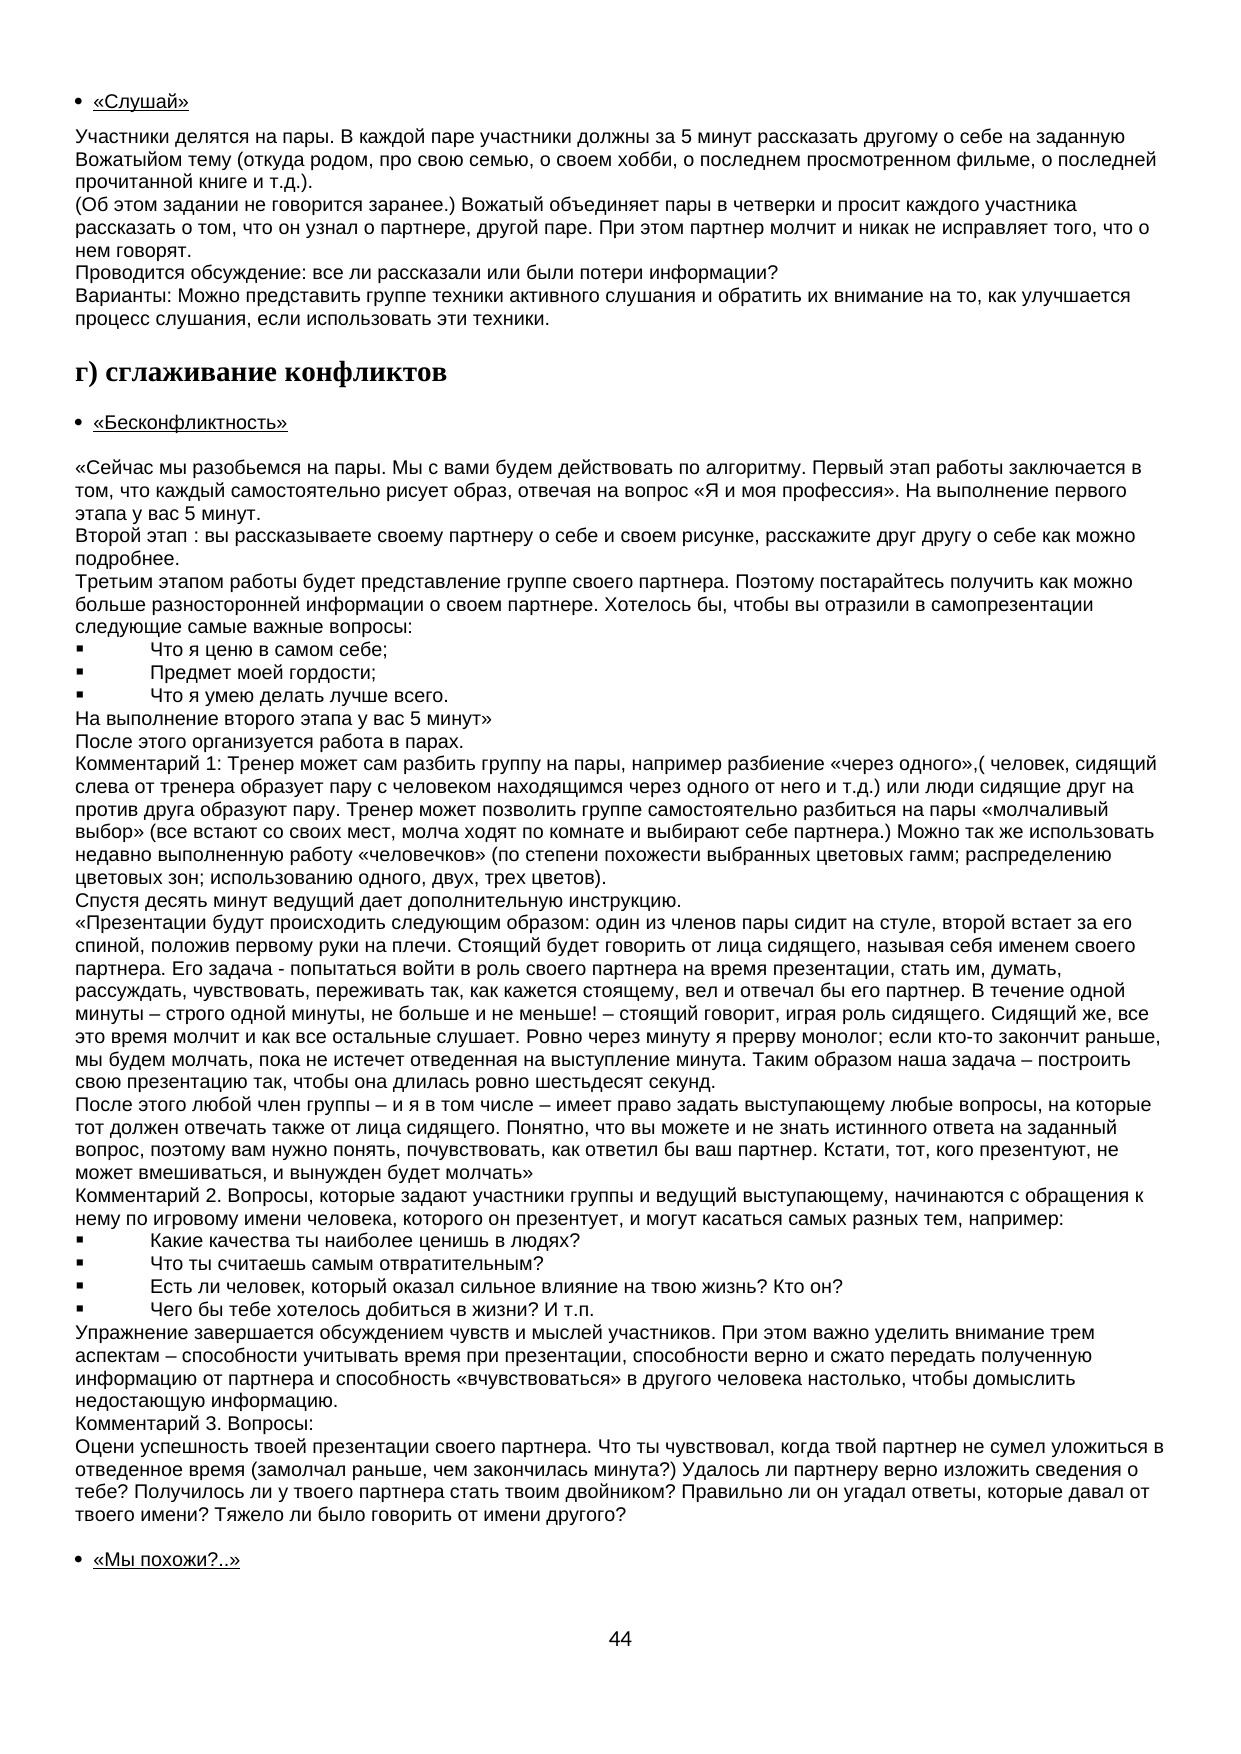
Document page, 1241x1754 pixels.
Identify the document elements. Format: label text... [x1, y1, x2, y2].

text Комментарий 3. Вопросы: [75, 1412, 1165, 1435]
text После этого любой член группы – и я в том числе – имеет право задать выступающему любые вопросы, на которые тот должен отвечать также от лица сидящего. Понятно, что вы можете и не знать истинного ответа на заданный вопрос, поэтому вам нужно понять, почувствовать, как ответил бы ваш партнер. Кстати, тот, кого презентуют, не может вмешиваться, и вынужден будет молчать» [75, 1093, 1165, 1184]
list г) сглаживание конфликтов [75, 354, 1165, 388]
list Есть ли человек, который оказал сильное влияние на твою жизнь? Кто он? [75, 1275, 1165, 1298]
text Спустя десять минут ведущий дает дополнительную инструкцию. [75, 888, 1165, 911]
list Что я умею делать лучше всего. [75, 684, 1165, 707]
text (Об этом задании не говорится заранее.) Вожатый объединяет пары в четверки и просит каждого участника рассказать о том, что он узнал о партнере, другой паре. При этом партнер молчит и никак не исправляет того, что о нем говорят. [75, 193, 1165, 261]
list «Бесконфликтность» [75, 411, 1165, 433]
list Какие качества ты наиболее ценишь в людях? [75, 1229, 1165, 1252]
text Участники делятся на пары. В каждой паре участники должны за 5 минут рассказать другому о себе на заданную Вожатыйом тему (откуда родом, про свою семью, о своем хобби, о последнем просмотренном фильме, о последней прочитанной книге и т.д.). [75, 125, 1165, 193]
text Проводится обсуждение: все ли рассказали или были потери информации? [75, 261, 1165, 284]
list «Слушай» [75, 75, 1165, 112]
list Что ты считаешь самым отвратительным? [75, 1252, 1165, 1275]
text «Презентации будут происходить следующим образом: один из членов пары сидит на стуле, второй встает за его спиной, положив первому руки на плечи. Стоящий будет говорить от лица сидящего, называя себя именем своего партнера. Его задача - попытаться войти в роль своего партнера на время презентации, стать им, думать, рассуждать, чувствовать, переживать так, как кажется стоящему, вел и отвечал бы его партнер. В течение одной минуты – строго одной минуты, не больше и не меньше! – стоящий говорит, играя роль сидящего. Сидящий же, все это время молчит и как все остальные слушает. Ровно через минуту я прерву монолог; если кто-то закончит раньше, мы будем молчать, пока не истечет отведенная на выступление минута. Таким образом наша задача – построить свою презентацию так, чтобы она длилась ровно шестьдесят секунд. [75, 911, 1165, 1093]
text Третьим этапом работы будет представление группе своего партнера. Поэтому постарайтесь получить как можно больше разносторонней информации о своем партнере. Хотелось бы, чтобы вы отразили в самопрезентации следующие самые важные вопросы: [75, 570, 1165, 638]
text Оцени успешность твоей презентации своего партнера. Что ты чувствовал, когда твой партнер не сумел уложиться в отведенное время (замолчал раньше, чем закончилась минута?) Удалось ли партнеру верно изложить сведения о тебе? Получилось ли у твоего партнера стать твоим двойником? Правильно ли он угадал ответы, которые давал от твоего имени? Тяжело ли было говорить от имени другого? [75, 1435, 1165, 1526]
list Что я ценю в самом себе; [75, 638, 1165, 661]
text После этого организуется работа в парах. [75, 729, 1165, 752]
list Чего бы тебе хотелось добиться в жизни? И т.п. [75, 1298, 1165, 1321]
text Комментарий 2. Вопросы, которые задают участники группы и ведущий выступающему, начинаются с обращения к нему по игровому имени человека, которого он презентует, и могут касаться самых разных тем, например: [75, 1184, 1165, 1229]
text Второй этап : вы рассказываете своему партнеру о себе и своем рисунке, расскажите друг другу о себе как можно подробнее. [75, 524, 1165, 570]
text Комментарий 1: Тренер может сам разбить группу на пары, например разбиение «через одного»,( человек, сидящий слева от тренера образует пару с человеком находящимся через одного от него и т.д.) или люди сидящие друг на против друга образуют пару. Тренер может позволить группе самостоятельно разбиться на пары «молчаливый выбор» (все встают со своих мест, молча ходят по комнате и выбирают себе партнера.) Можно так же использовать недавно выполненную работу «человечков» (по степени похожести выбранных цветовых гамм; распределению цветовых зон; использованию одного, двух, трех цветов). [75, 752, 1165, 888]
list Предмет моей гордости; [75, 661, 1165, 684]
list «Сейчас мы разобьемся на пары. Мы с вами будем действовать по алгоритму. Первый этап работы заключается в том, что каждый самостоятельно рисует образ, отвечая на вопрос «Я и моя профессия». На выполнение первого этапа у вас 5 минут. [75, 456, 1165, 524]
list «Мы похожи?..» [75, 1548, 1165, 1571]
text Упражнение завершается обсуждением чувств и мыслей участников. При этом важно уделить внимание трем аспектам – способности учитывать время при презентации, способности верно и сжато передать полученную информацию от партнера и способность «вчувствоваться» в другого человека настолько, чтобы домыслить недостающую информацию. [75, 1321, 1165, 1412]
text Варианты: Можно представить группе техники активного слушания и обратить их внимание на то, как улучшается процесс слушания, если использовать эти техники. [75, 284, 1165, 329]
text На выполнение второго этапа у вас 5 минут» [75, 707, 1165, 729]
